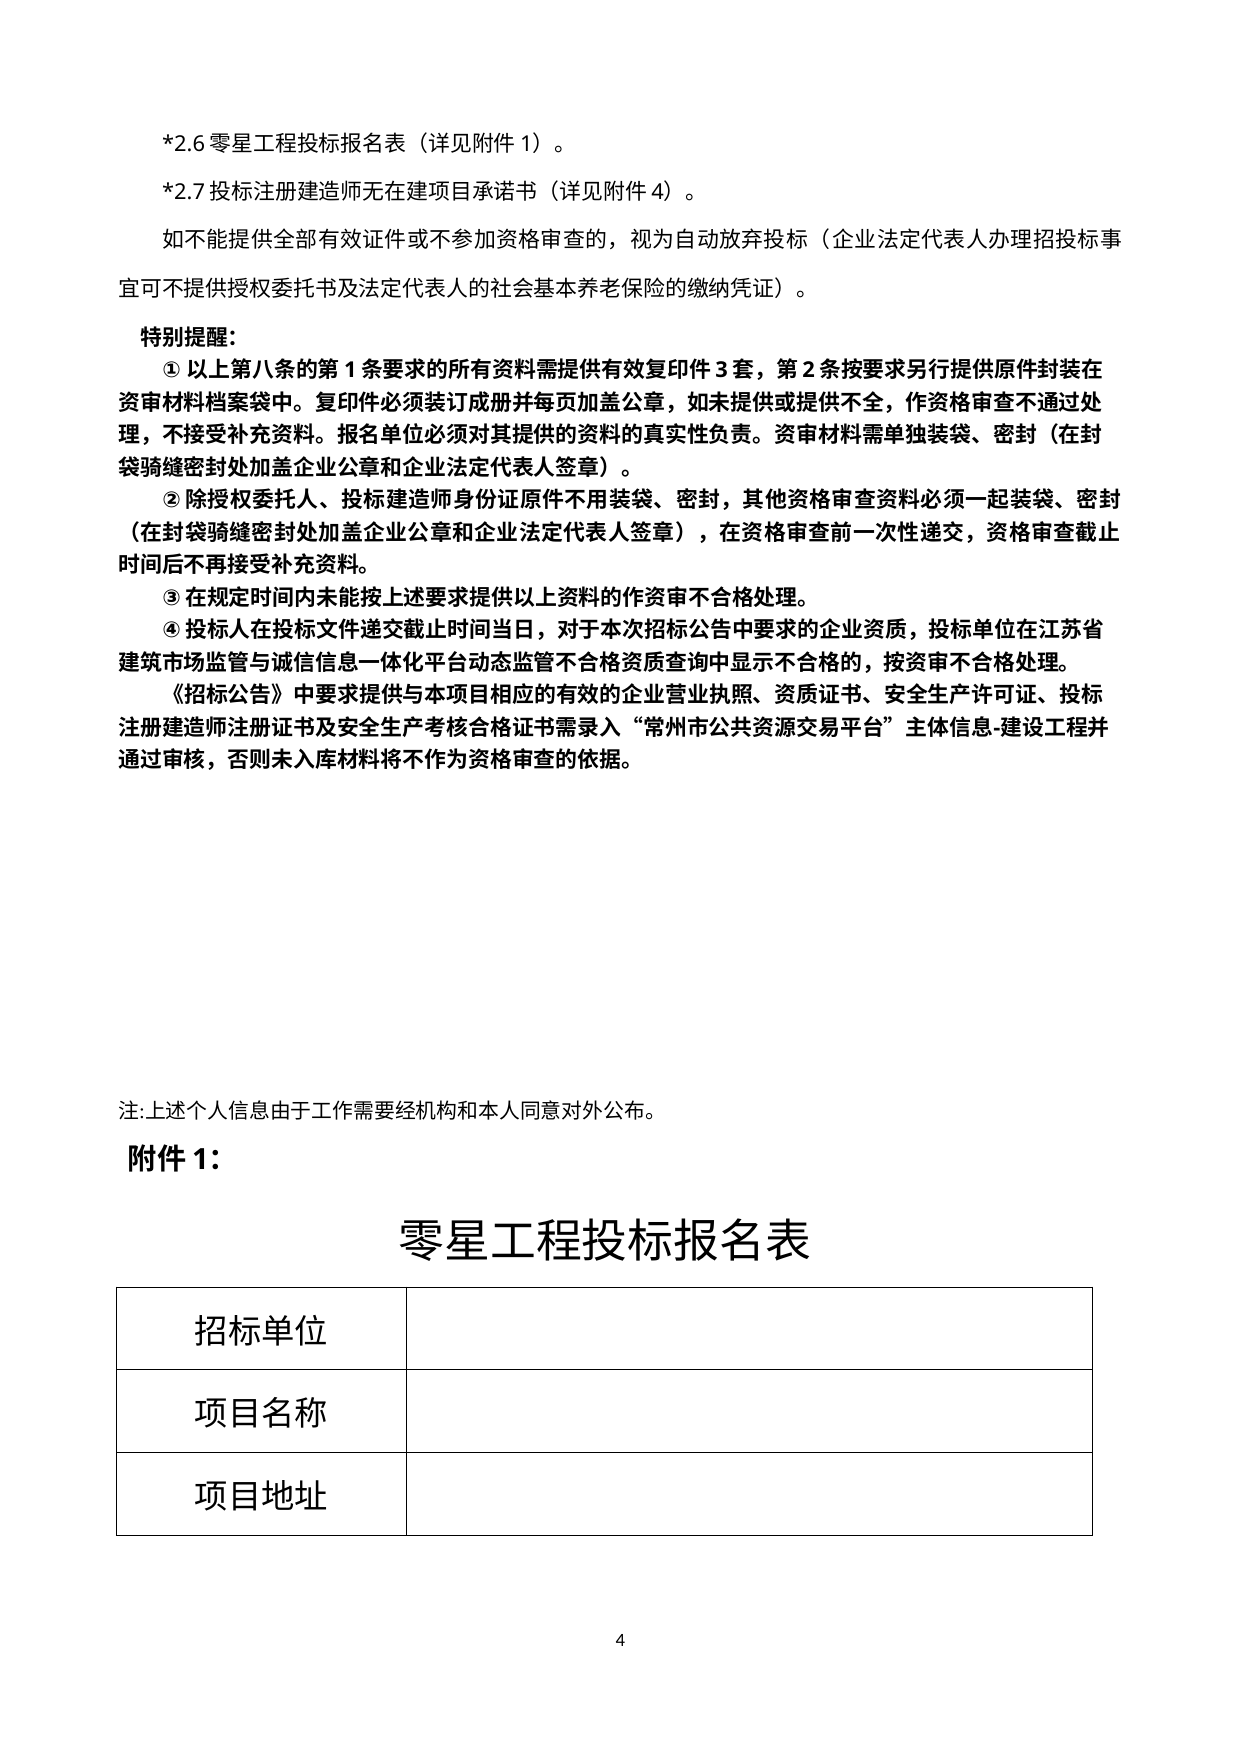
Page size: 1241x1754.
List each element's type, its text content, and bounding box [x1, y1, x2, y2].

table_cell [407, 1370, 1092, 1452]
text ②除授权委托人、投标建造师身份证原件不用装袋、密封，其他资格审查资料必须一起装袋、密封（在封袋骑缝密封处加盖企业公章和企业法定代表人签章），在资格审查前一次性递交，资格审查截止时间后不再接受补充资料。 [118, 482, 1122, 579]
text 注:上述个人信息由于工作需要经机构和本人同意对外公布。 [118, 1095, 1122, 1124]
table_cell 项目名称 [117, 1370, 406, 1452]
text *2.6零星工程投标报名表（详见附件1）。 [118, 125, 1122, 158]
text ④投标人在投标文件递交截止时间当日，对于本次招标公告中要求的企业资质，投标单位在江苏省建筑市场监管与诚信信息一体化平台动态监管不合格资质查询中显示不合格的，按资审不合格处理。 [118, 612, 1122, 677]
table_cell 招标单位 [117, 1288, 406, 1369]
table_cell [407, 1288, 1092, 1369]
text ③在规定时间内未能按上述要求提供以上资料的作资审不合格处理。 [118, 579, 1122, 612]
table_cell [407, 1453, 1092, 1535]
text *2.7投标注册建造师无在建项目承诺书（详见附件4）。 [118, 174, 1122, 206]
table_cell 项目地址 [117, 1453, 406, 1535]
text 特别提醒： [118, 319, 1122, 352]
text ① 以上第八条的第1条要求的所有资料需提供有效复印件3套，第2条按要求另行提供原件封装在资审材料档案袋中。复印件必须装订成册并每页加盖公章，如未提供或提供不全，作资格审查不通过处理，不接受补充资料。报名单位必须对其提供的资料的真实性负责。资审材料需单独装袋、密封（在封袋骑缝密封处加盖企业公章和企业法定代表人签章）。 [118, 352, 1122, 482]
table_header 附件1： 零星工程投标报名表 [116, 1124, 1093, 1287]
text 如不能提供全部有效证件或不参加资格审查的，视为自动放弃投标（企业法定代表人办理招投标事宜可不提供授权委托书及法定代表人的社会基本养老保险的缴纳凭证）。 [118, 222, 1122, 303]
text 《招标公告》中要求提供与本项目相应的有效的企业营业执照、资质证书、安全生产许可证、投标注册建造师注册证书及安全生产考核合格证书需录入“常州市公共资源交易平台”主体信息-建设工程并通过审核，否则未入库材料将不作为资格审查的依据。 [118, 677, 1122, 774]
